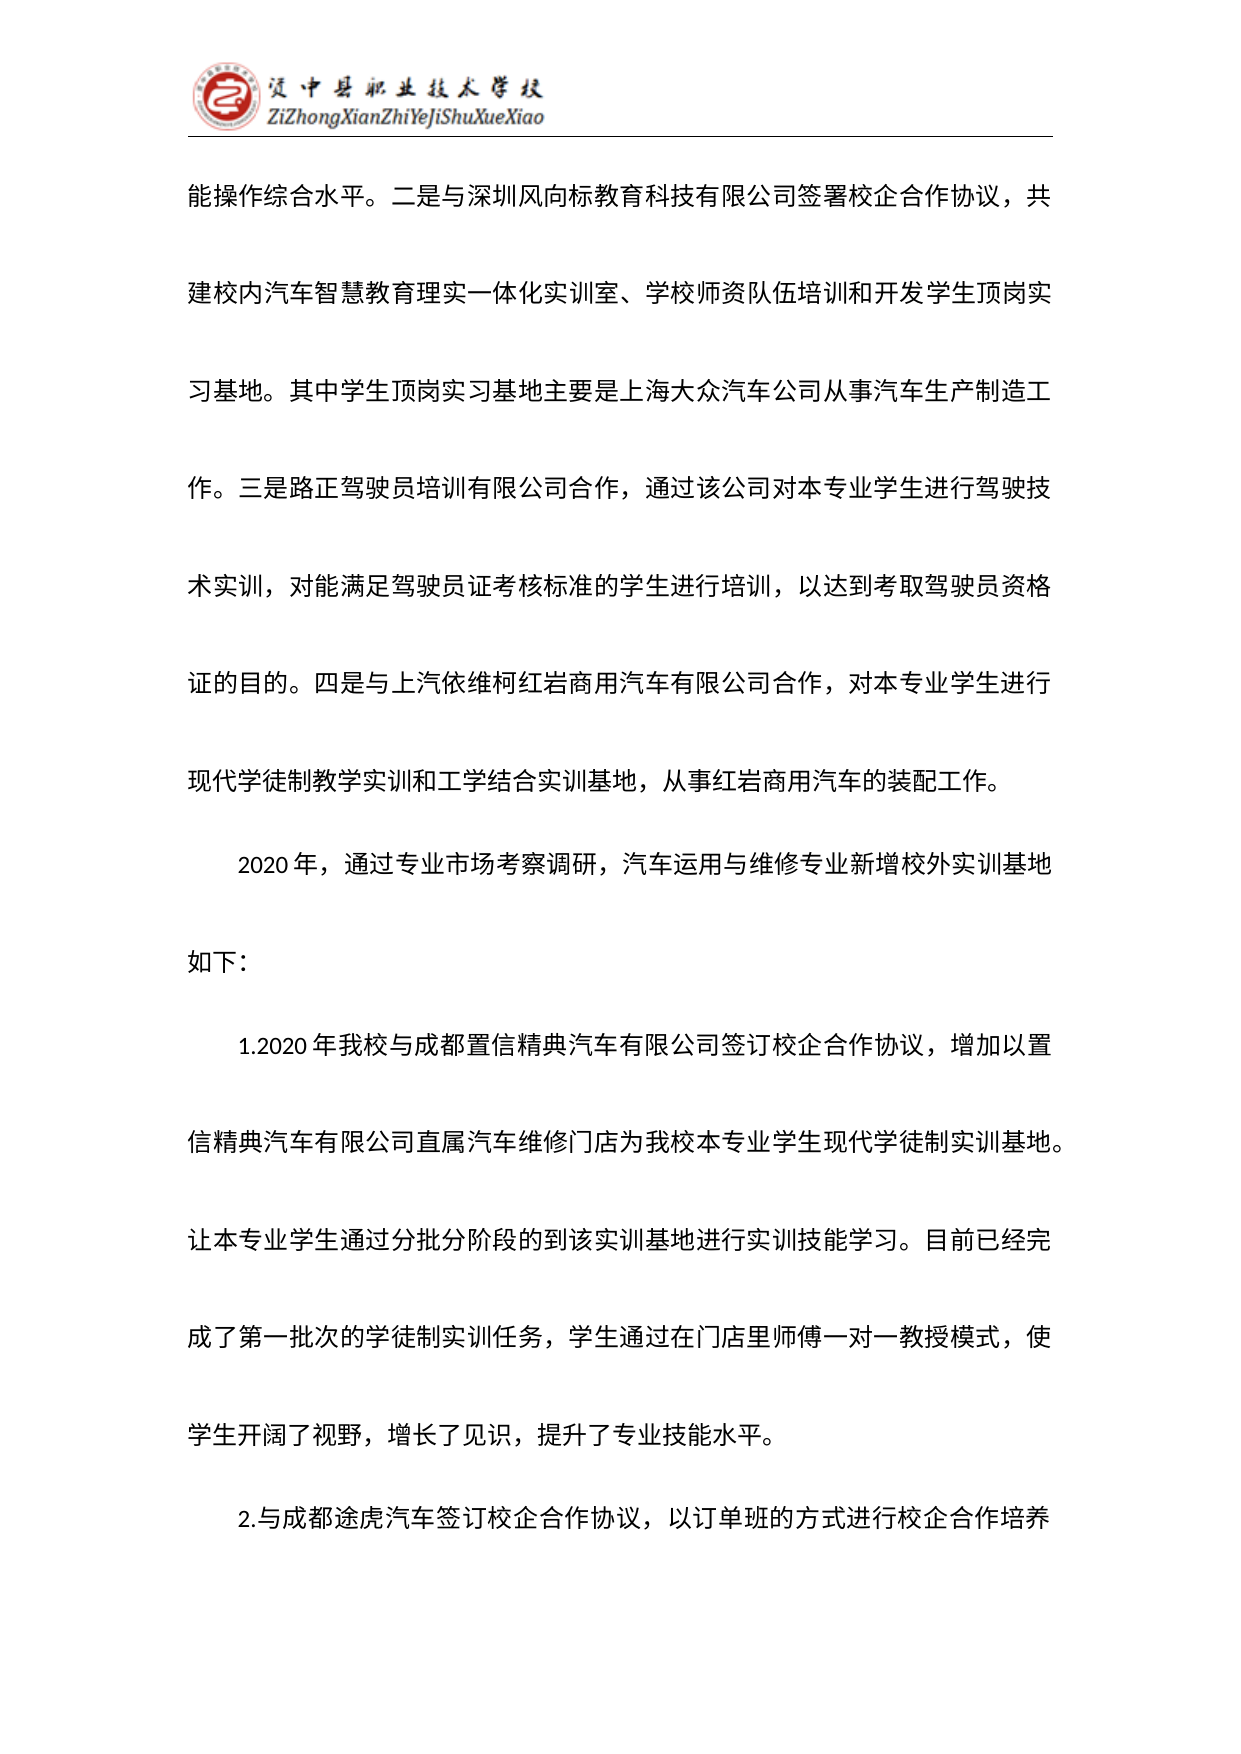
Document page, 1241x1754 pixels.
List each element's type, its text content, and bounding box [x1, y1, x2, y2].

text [187, 1484, 1053, 1549]
picture [187, 59, 550, 134]
text 1.2020年我校与成都置信精典汽车有限公司签订校企合作协议，增加以置信精典汽车有限公司直属汽车维修门店为我校本专业学生现代学徒制实训基地。让本专业学生通过分批分阶段的到该实训基地进行实训技能学习。目前已经完成了第一批次的学徒制实训任务，学生通过在门店里师傅一对一教授模式，使学生开阔了视野，增长了见识，提升了专业技能水平。 [187, 1011, 1053, 1466]
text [187, 162, 1053, 812]
text 2020年，通过专业市场考察调研，汽车运用与维修专业新增校外实训基地如下： [187, 830, 1053, 993]
